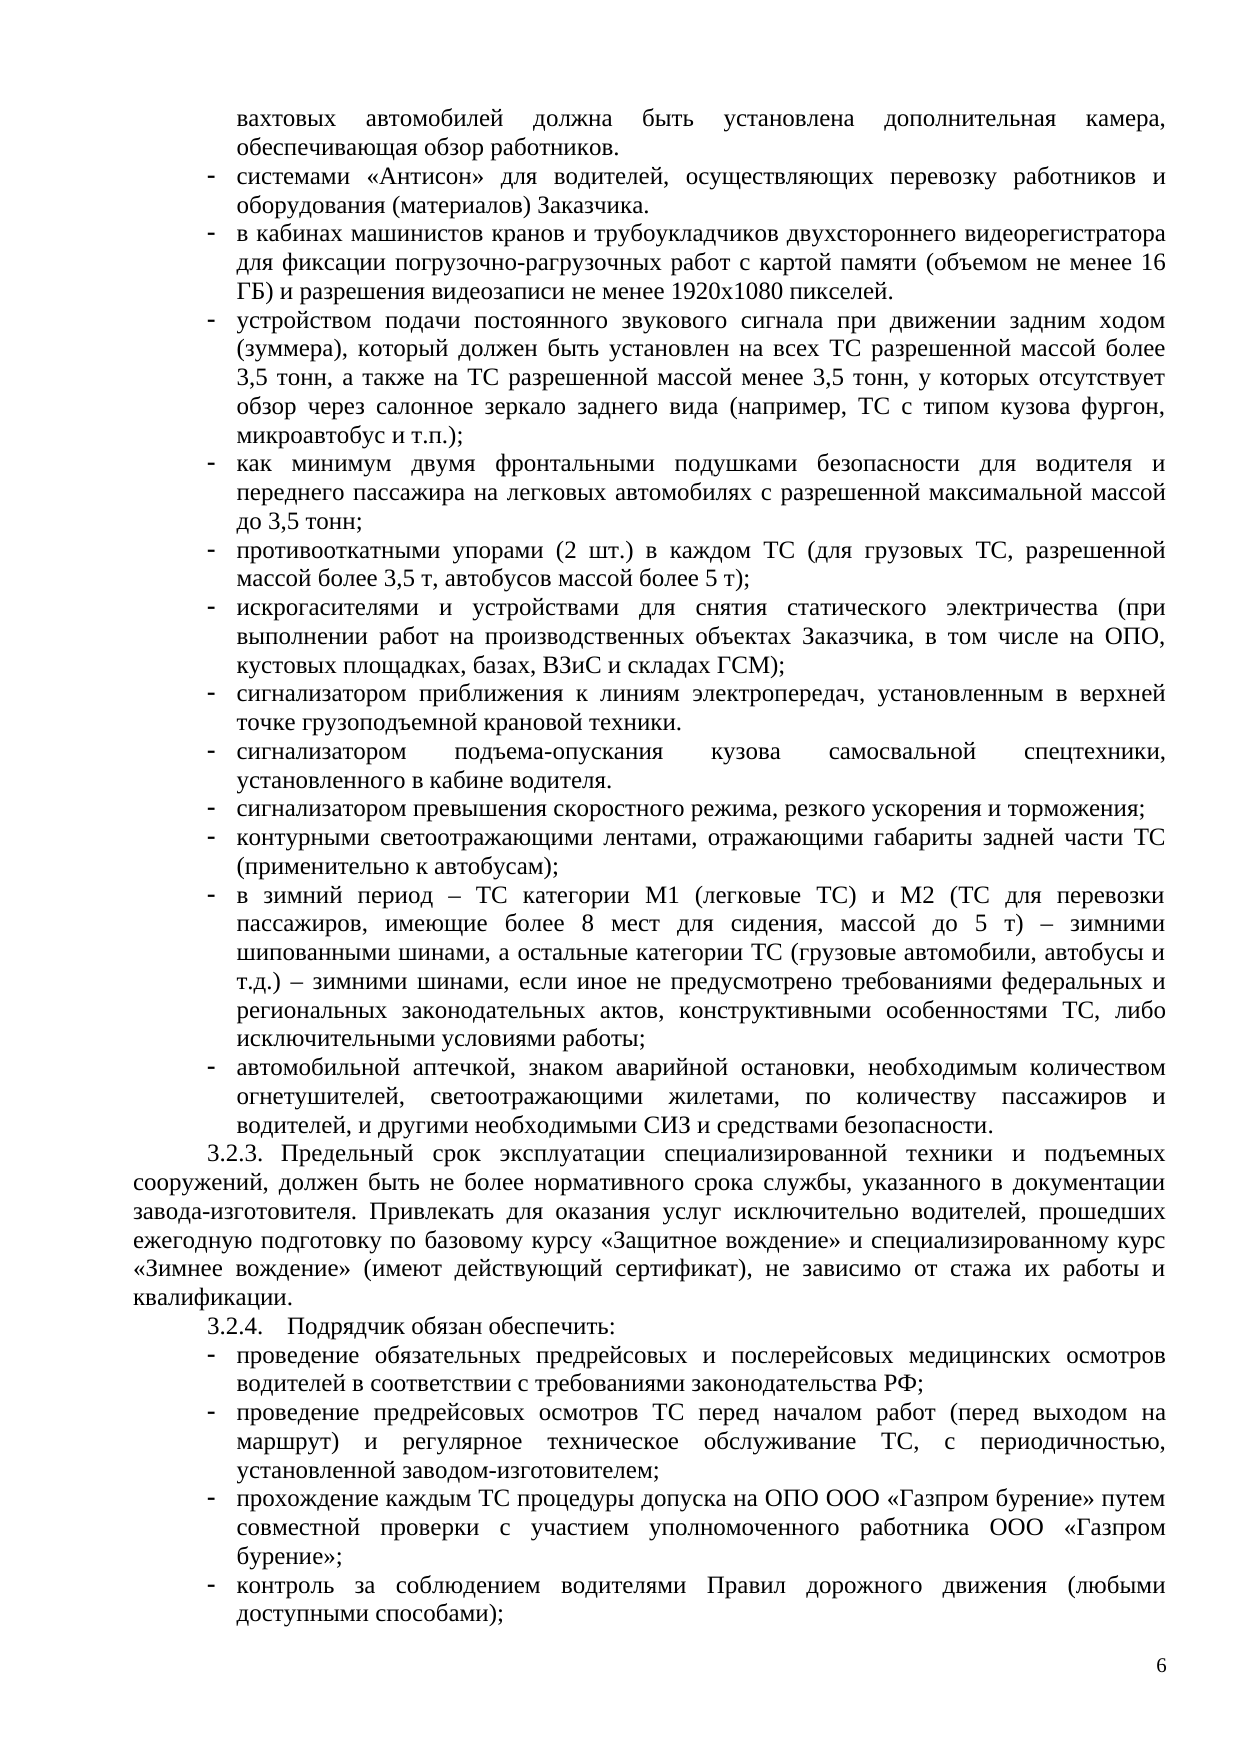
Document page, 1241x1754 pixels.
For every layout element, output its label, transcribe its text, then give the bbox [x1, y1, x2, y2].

list контроль за соблюдением водителями Правил дорожного движения (любыми доступными способами); [207, 1570, 1167, 1627]
list системами «Антисон» для водителей, осуществляющих перевозку работников и оборудования (материалов) Заказчика. [207, 161, 1167, 218]
list в зимний период – ТС категории М1 (легковые ТС) и М2 (ТС для перевозки пассажиров, имеющие более 8 мест для сидения, массой до 5 т) – зимними шипованными шинами, а остальные категории ТС (грузовые автомобили, автобусы и т.д.) – зимними шинами, если иное не предусмотрено требованиями федеральных и региональных законодательных актов, конструктивными особенностями ТС, либо исключительными условиями работы; [207, 880, 1167, 1052]
list Подрядчик обязан обеспечить: [133, 1311, 1167, 1340]
list Предельный срок эксплуатации специализированной техники и подъемных сооружений, должен быть не более нормативного срока службы, указанного в документации завода-изготовителя. Привлекать для оказания услуг исключительно водителей, прошедших ежегодную подготовку по базовому курсу «Защитное вождение» и специализированному курс «Зимнее вождение» (имеют действующий сертификат), не зависимо от стажа их работы и квалификации. [133, 1138, 1167, 1311]
list сигнализатором приближения к линиям электропередач, установленным в верхней точке грузоподъемной крановой техники. [207, 678, 1167, 736]
list сигнализатором превышения скоростного режима, резкого ускорения и торможения; [207, 793, 1167, 822]
list в кабинах машинистов кранов и трубоукладчиков двухстороннего видеорегистратора для фиксации погрузочно-рагрузочных работ с картой памяти (объемом не менее 16 ГБ) и разрешения видеозаписи не менее 1920х1080 пикселей. [207, 218, 1167, 305]
list сигнализатором подъема-опускания кузова самосвальной спецтехники, установленного в кабине водителя. [207, 736, 1167, 793]
list устройством подачи постоянного звукового сигнала при движении задним ходом (зуммера), который должен быть установлен на всех ТС разрешенной массой более 3,5 тонн, а также на ТС разрешенной массой менее 3,5 тонн, у которых отсутствует обзор через салонное зеркало заднего вида (например, ТС с типом кузова фургон, микроавтобус и т.п.); [207, 305, 1167, 448]
list прохождение каждым ТС процедуры допуска на ОПО ООО «Газпром бурение» путем совместной проверки с участием уполномоченного работника ООО «Газпром бурение»; [207, 1483, 1167, 1570]
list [207, 103, 1167, 161]
list противооткатными упорами (2 шт.) в каждом ТС (для грузовых ТС, разрешенной массой более 3,5 т, автобусов массой более 5 т); [207, 535, 1167, 592]
list автомобильной аптечкой, знаком аварийной остановки, необходимым количеством огнетушителей, светоотражающими жилетами, по количеству пассажиров и водителей, и другими необходимыми СИЗ и средствами безопасности. [207, 1052, 1167, 1138]
list искрогасителями и устройствами для снятия статического электричества (при выполнении работ на производственных объектах Заказчика, в том числе на ОПО, кустовых площадках, базах, ВЗиС и складах ГСМ); [207, 592, 1167, 678]
list проведение обязательных предрейсовых и послерейсовых медицинских осмотров водителей в соответствии с требованиями законодательства РФ; [207, 1340, 1167, 1397]
list как минимум двумя фронтальными подушками безопасности для водителя и переднего пассажира на легковых автомобилях с разрешенной максимальной массой до 3,5 тонн; [207, 448, 1167, 535]
list проведение предрейсовых осмотров ТС перед началом работ (перед выходом на маршрут) и регулярное техническое обслуживание ТС, с периодичностью, установленной заводом-изготовителем; [207, 1397, 1167, 1483]
list контурными светоотражающими лентами, отражающими габариты задней части ТС (применительно к автобусам); [207, 822, 1167, 880]
